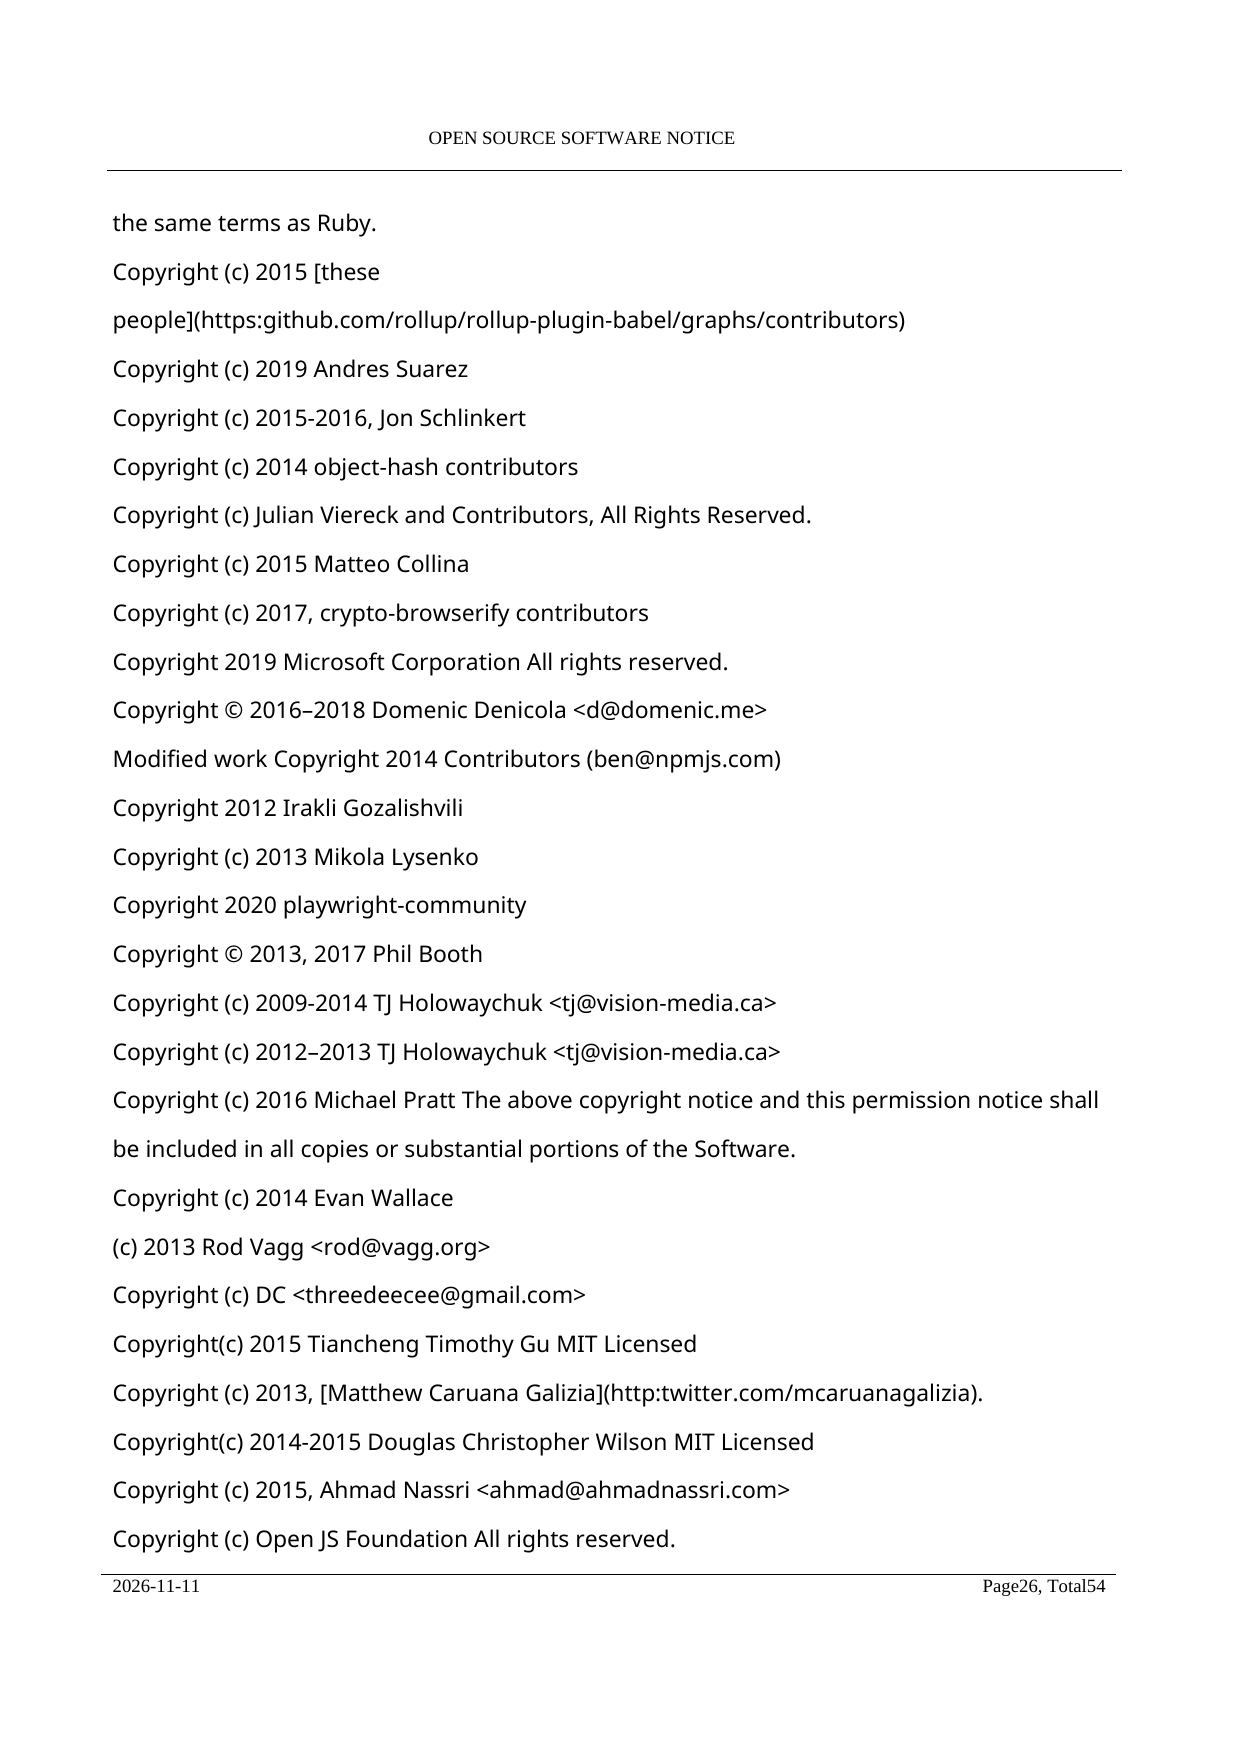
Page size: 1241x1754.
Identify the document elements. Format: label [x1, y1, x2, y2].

text [112, 206, 1128, 1555]
